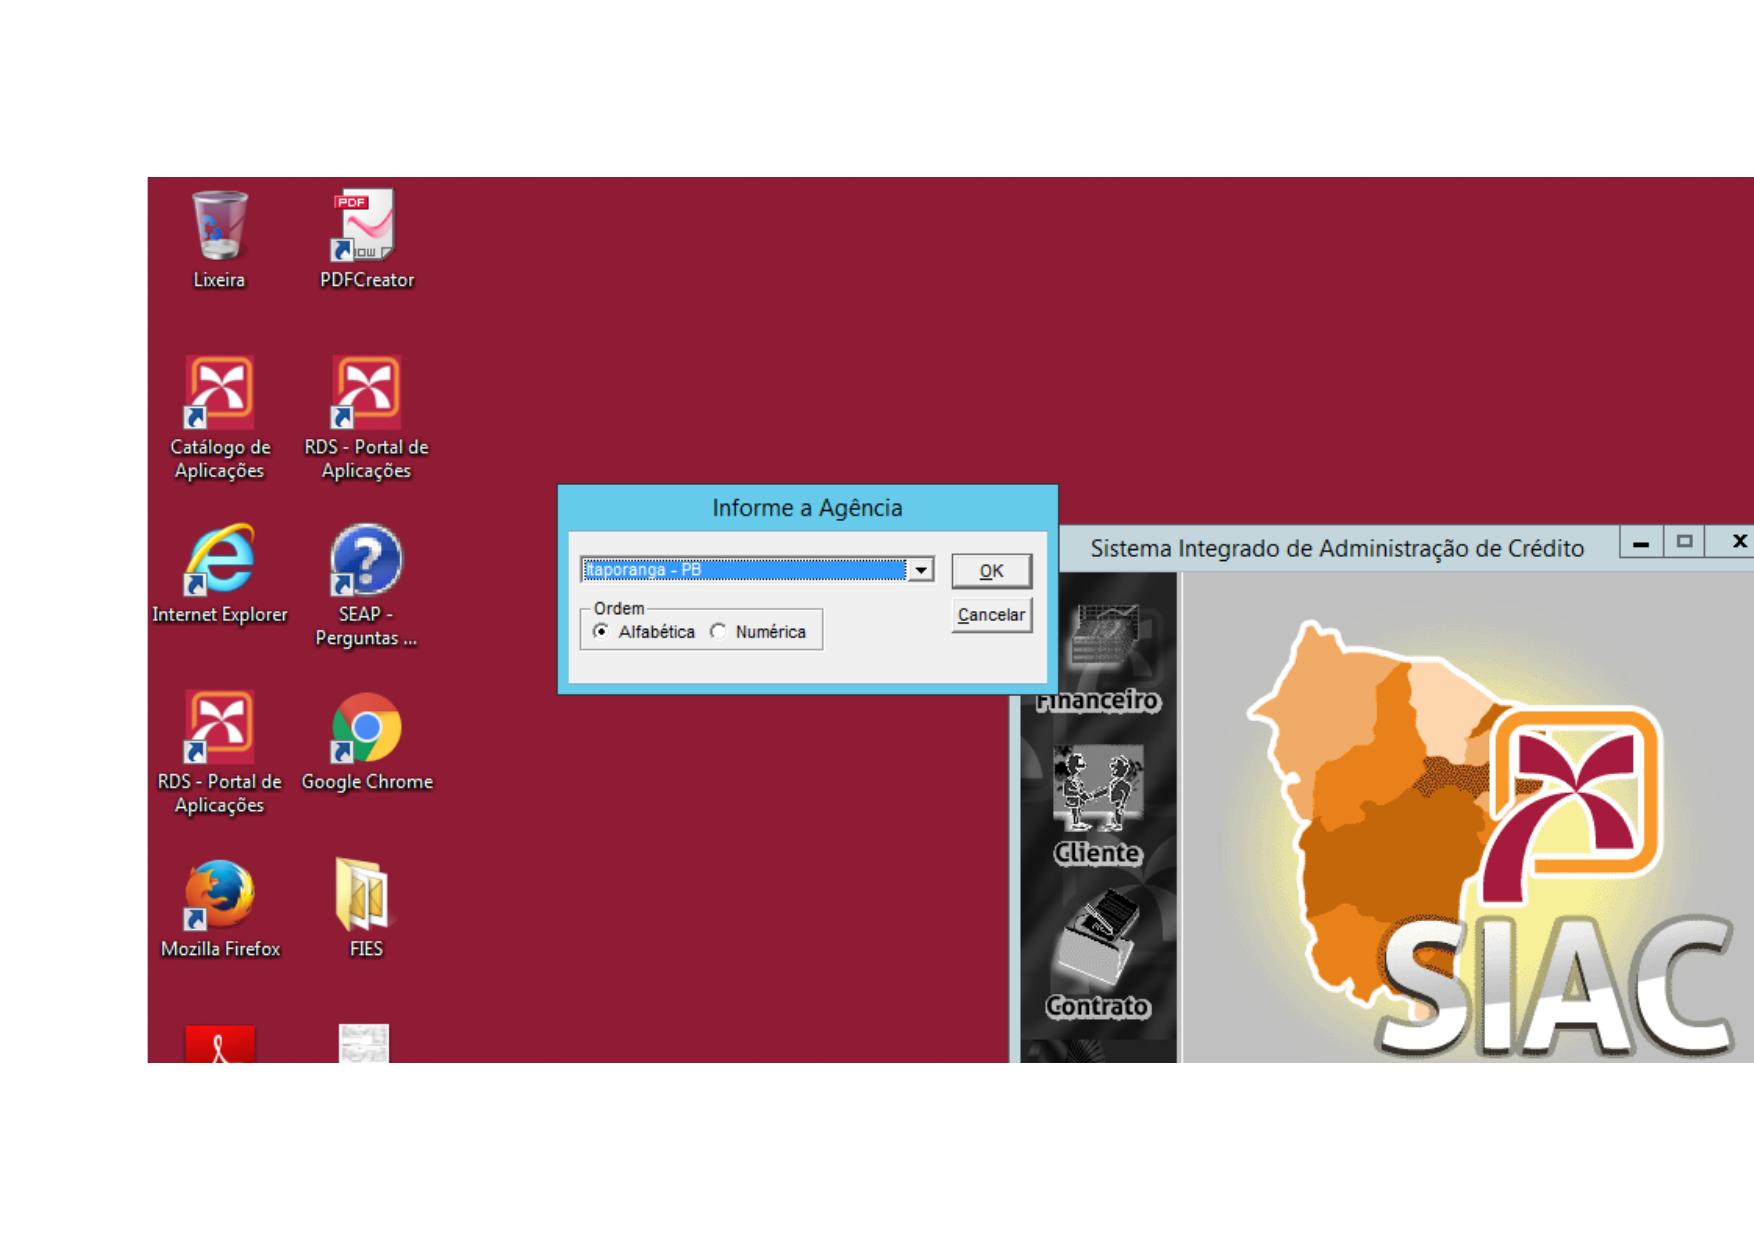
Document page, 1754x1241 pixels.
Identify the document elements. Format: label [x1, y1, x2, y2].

picture [147, 177, 1754, 1063]
